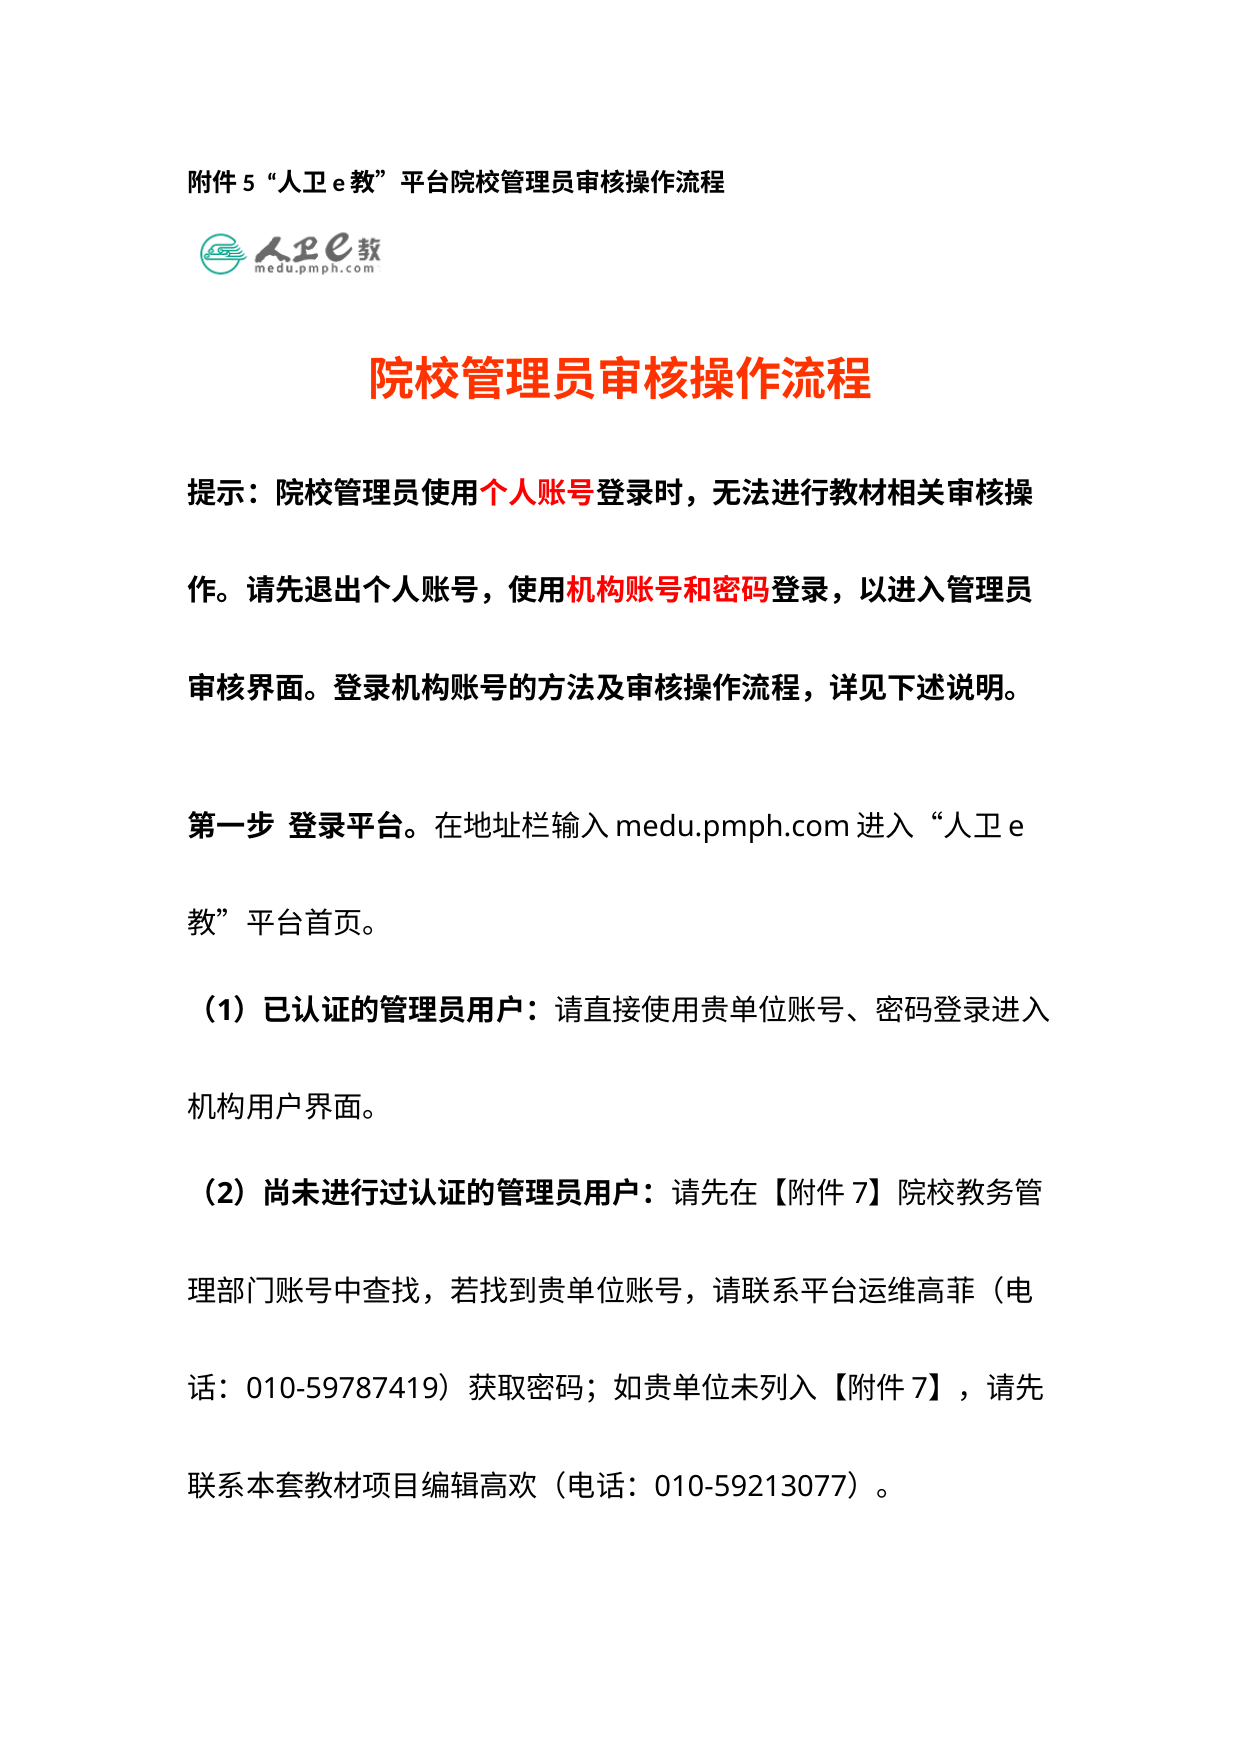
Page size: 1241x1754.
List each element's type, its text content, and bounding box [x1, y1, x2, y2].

text 提示：院校管理员使用个人账号登录时，无法进行教材相关审核操作。请先退出个人账号，使用机构账号和密码登录，以进入管理员审核界面。登录机构账号的方法及审核操作流程，详见下述说明。 [187, 458, 1053, 718]
text 院校管理员审核操作流程 [187, 327, 1053, 425]
text （2）尚未进行过认证的管理员用户：请先在【附件7】院校教务管理部门账号中查找，若找到贵单位账号，请联系平台运维高菲（电话：010-59787419）获取密码；如贵单位未列入【附件7】，请先联系本套教材项目编辑高欢（电话：010-59213077）。 [187, 1158, 1053, 1516]
picture [187, 216, 399, 291]
text （1）已认证的管理员用户：请直接使用贵单位账号、密码登录进入机构用户界面。 [187, 975, 1053, 1137]
text 附件5 “人卫e教”平台院校管理员审核操作流程 [187, 162, 1053, 198]
text 第一步 登录平台。在地址栏输入medu.pmph.com进入“人卫e教”平台首页。 [187, 791, 1053, 954]
